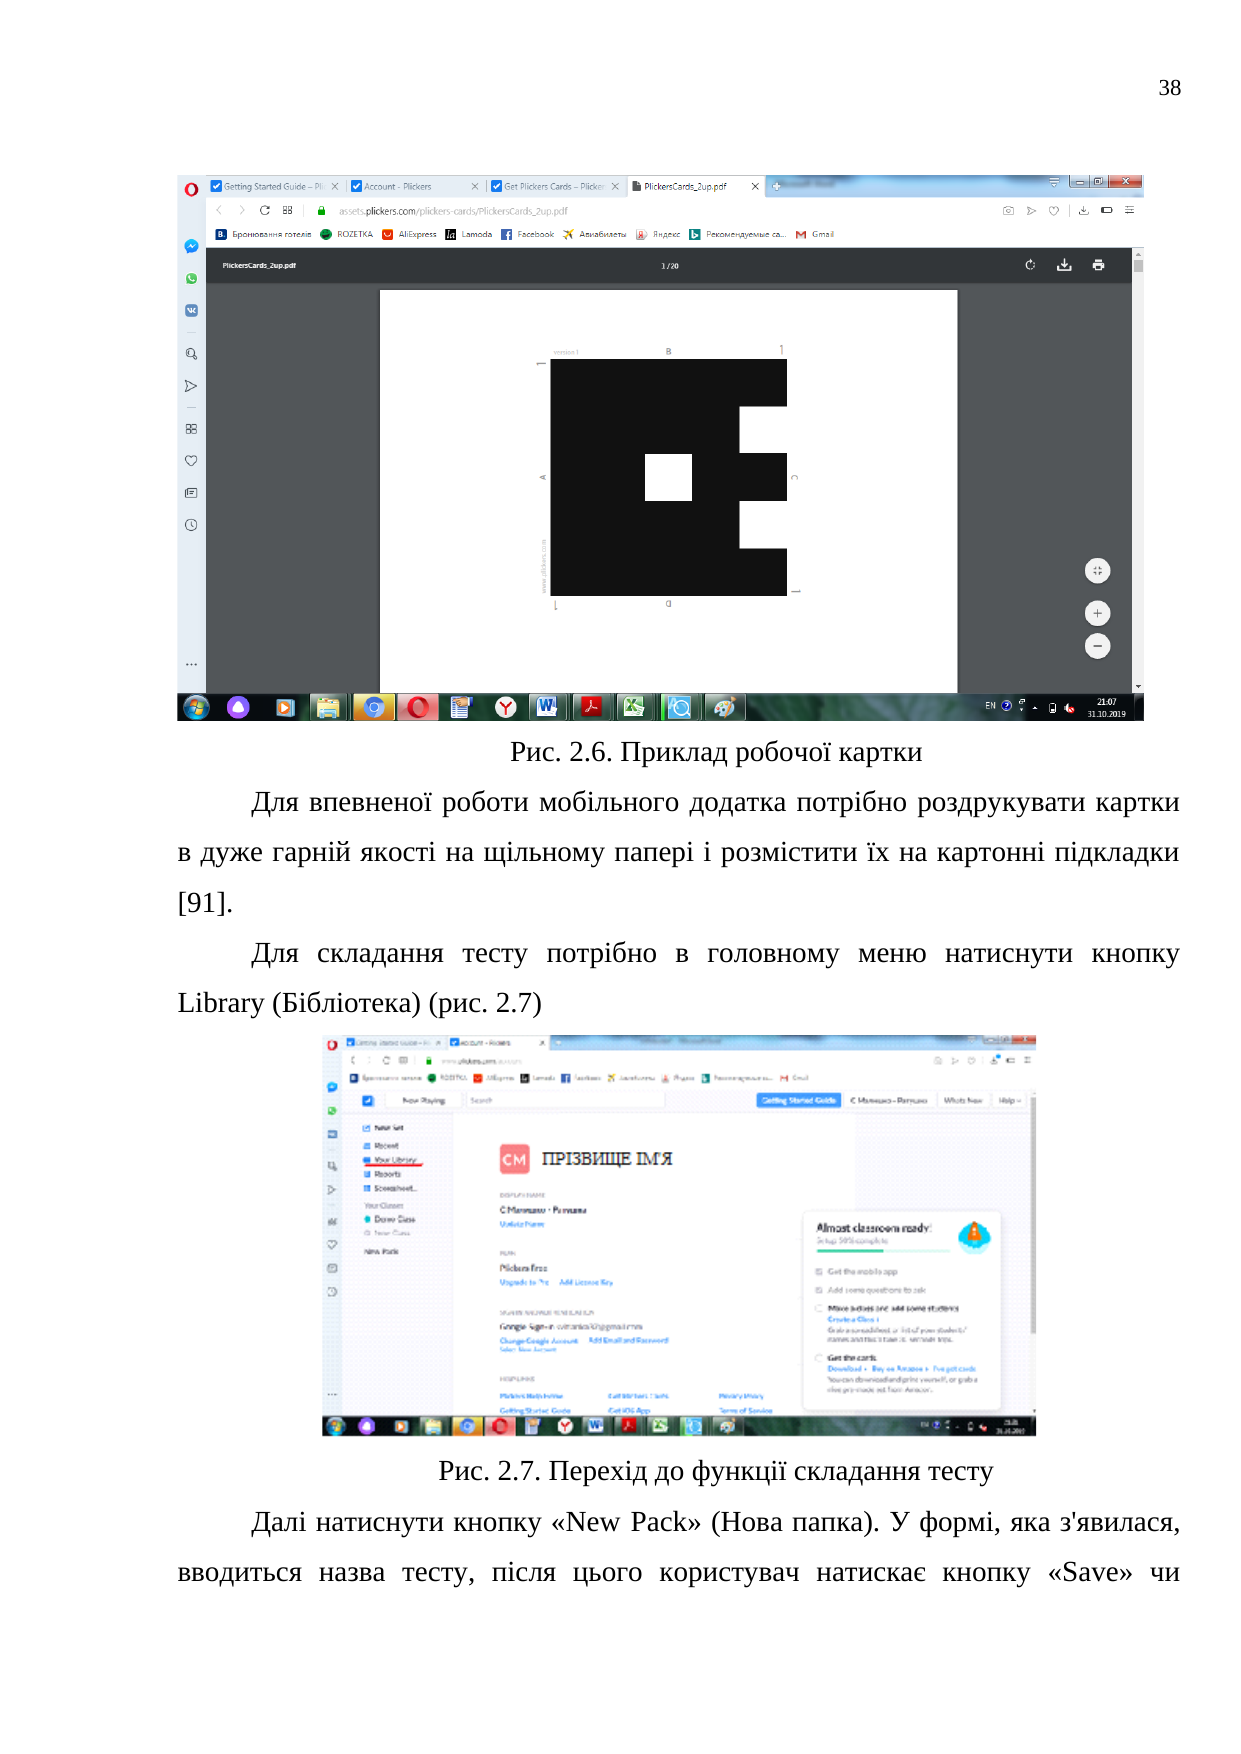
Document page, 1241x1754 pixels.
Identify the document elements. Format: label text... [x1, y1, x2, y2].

text Рис. 2.7. Перехід до функції складання тесту [177, 1453, 1181, 1487]
text Для складання тесту потрібно в головному меню натиснути кнопку Library (Бібліотека) (рис. 2.7) [177, 935, 1181, 1019]
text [177, 1504, 1181, 1588]
text Рис. 2.6. Приклад робочої картки [177, 734, 1181, 767]
picture [322, 1035, 1037, 1441]
text Для впевненої роботи мобільного додатка потрібно роздрукувати картки в дуже гарній якості на щільному папері і розмістити їх на картонні підкладки [91]. [177, 784, 1181, 918]
picture [177, 175, 1144, 721]
